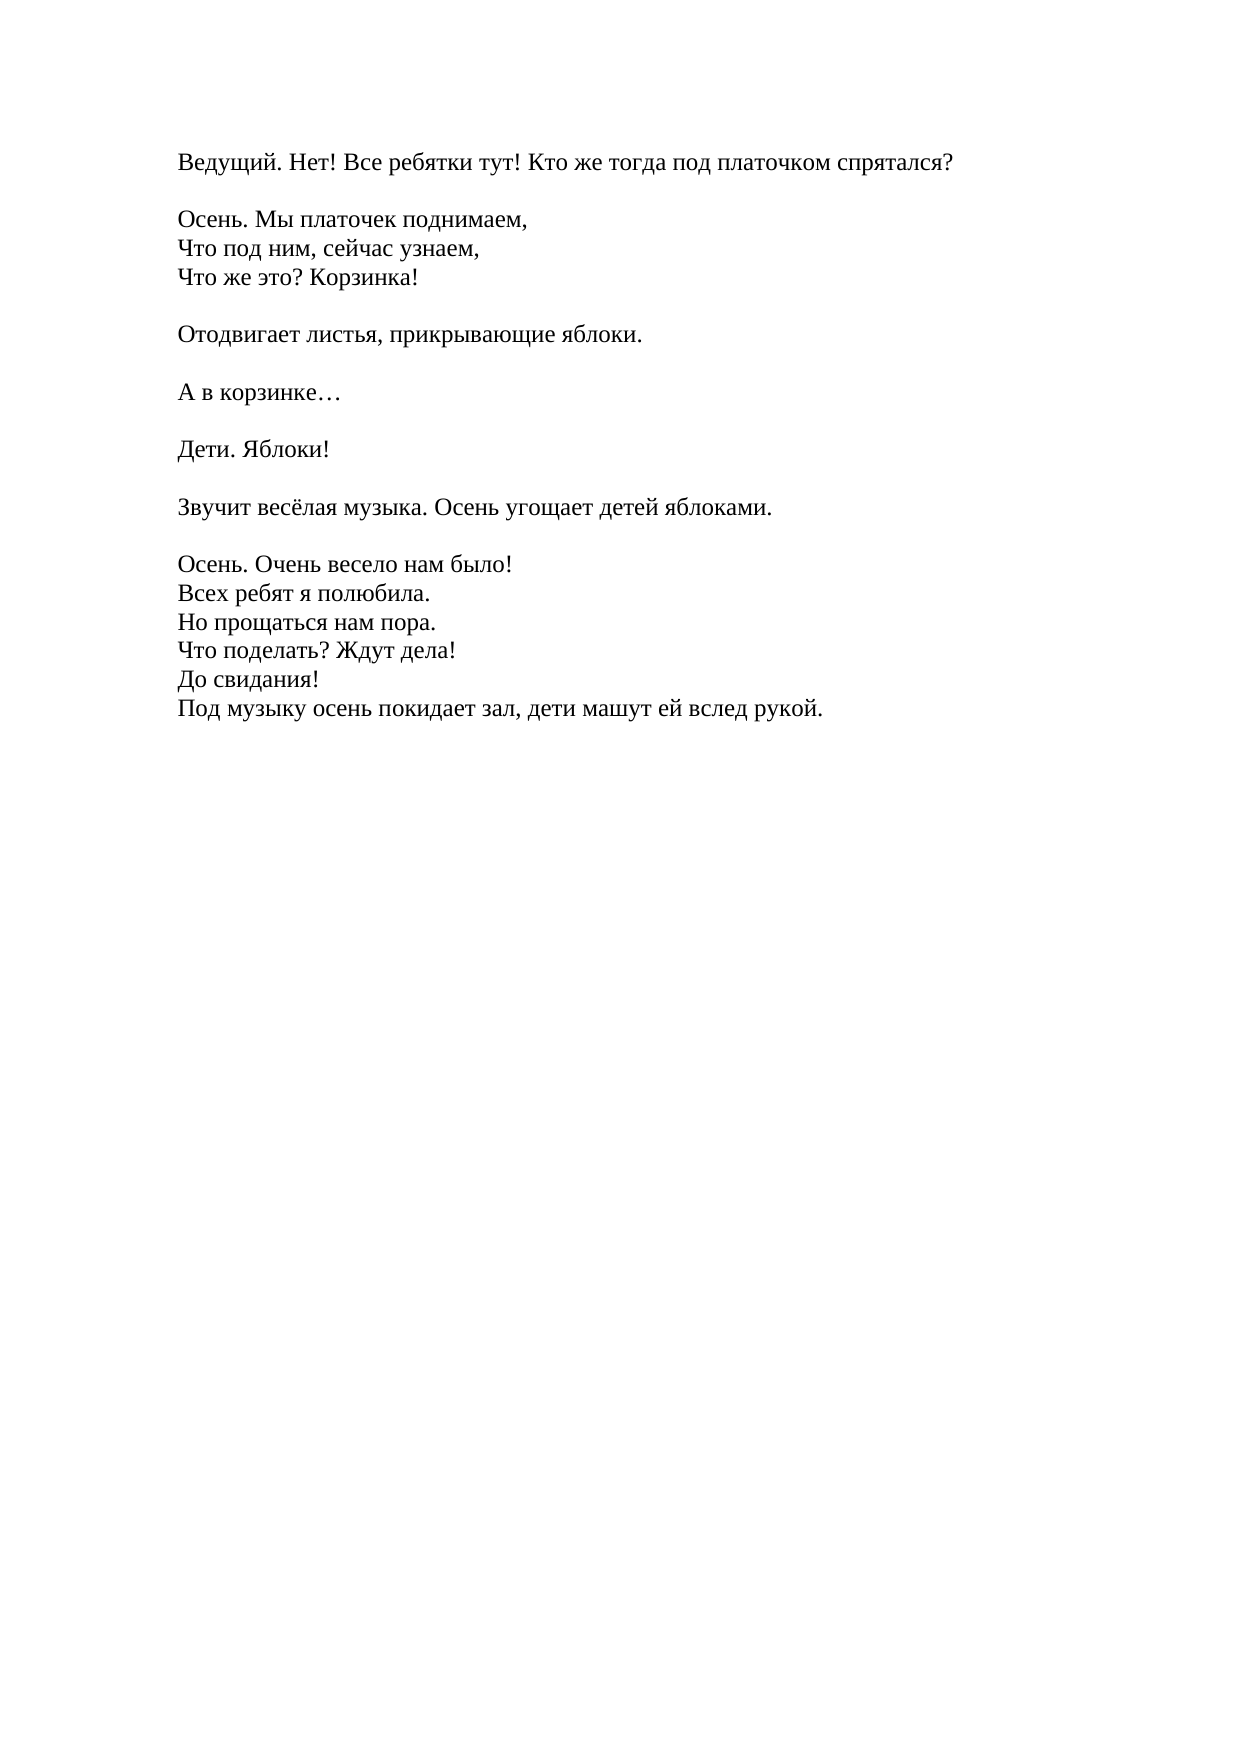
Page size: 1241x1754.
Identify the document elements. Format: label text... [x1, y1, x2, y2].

text Под музыку осень покидает зал, дети машут ей вслед рукой. [177, 693, 1152, 722]
text Дети. Яблоки! [177, 434, 1152, 463]
text Но прощаться нам пора. [177, 607, 1152, 636]
text Звучит весёлая музыка. Осень угощает детей яблоками. [177, 492, 1152, 521]
text Что под ним, сейчас узнаем, [177, 233, 1152, 262]
text А в корзинке… [177, 377, 1152, 406]
text До свидания! [177, 664, 1152, 693]
text Осень. Очень весело нам было! [177, 549, 1152, 578]
text Осень. Мы платочек поднимаем, [177, 204, 1152, 233]
text Отодвигает листья, прикрывающие яблоки. [177, 319, 1152, 348]
text Ведущий. Нет! Все ребятки тут! Кто же тогда под платочком спрятался? [177, 147, 1152, 176]
text Что же это? Корзинка! [177, 262, 1152, 291]
text Всех ребят я полюбила. [177, 578, 1152, 607]
text Что поделать? Ждут дела! [177, 636, 1152, 664]
